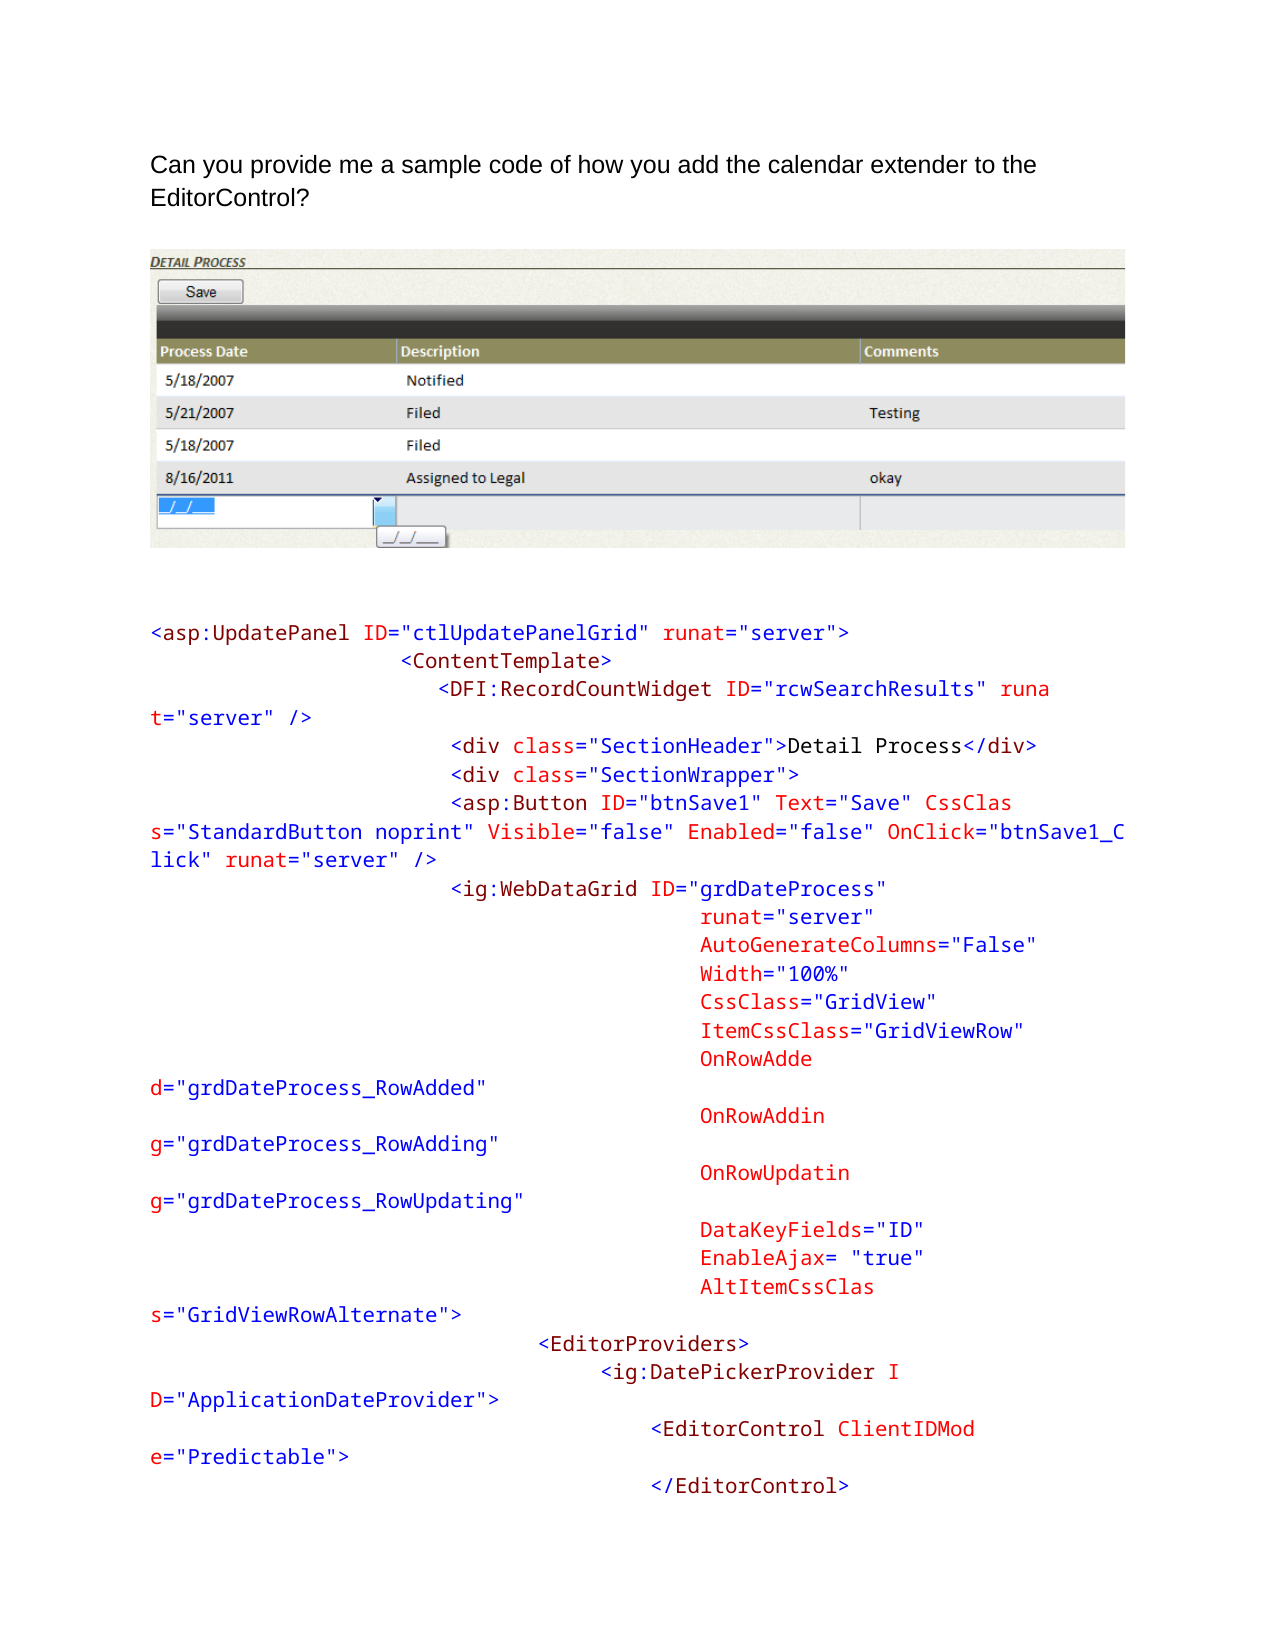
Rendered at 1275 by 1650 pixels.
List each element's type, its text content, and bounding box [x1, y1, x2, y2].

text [150, 618, 1125, 1499]
text Can you provide me a sample code of how you add the calendar extender to the EditorControl? [150, 150, 1125, 212]
picture [150, 249, 1125, 548]
